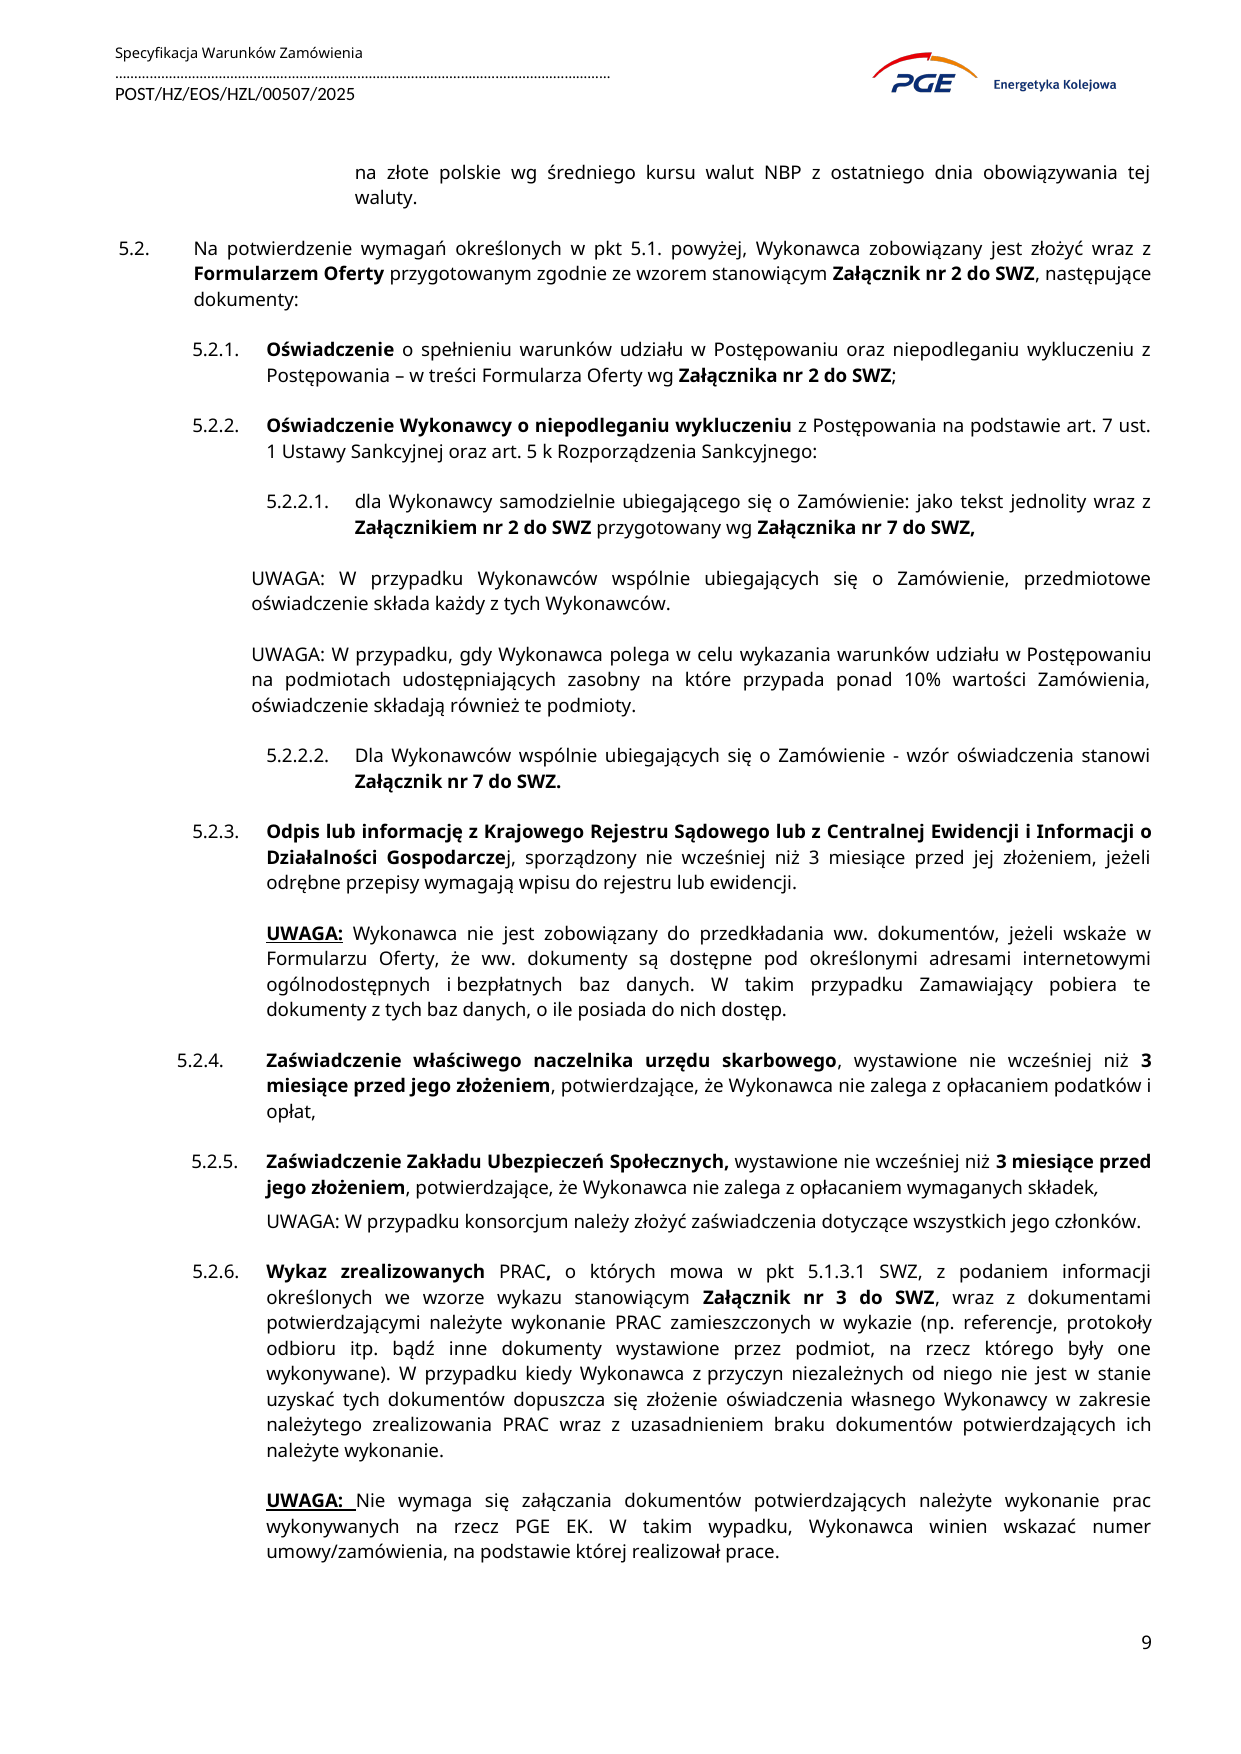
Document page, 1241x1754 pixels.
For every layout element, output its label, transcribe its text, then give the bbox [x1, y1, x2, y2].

text Dla Wykonawców wspólnie ubiegających się o Zamówienie - wzór oświadczenia stanowi Załącznik nr 7 do SWZ. [266, 742, 1152, 793]
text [354, 159, 1152, 210]
subtitle Oświadczenie Wykonawcy o niepodleganiu wykluczeniu z Postępowania na podstawie art. 7 ust. 1 Ustawy Sankcyjnej oraz art. 5 k Rozporządzenia Sankcyjnego: [192, 413, 1152, 464]
text UWAGA: W przypadku, gdy Wykonawca polega w celu wykazania warunków udziału w Postępowaniu na podmiotach udostępniających zasobny na które przypada ponad 10% wartości Zamówienia, oświadczenie składają również te podmioty. [251, 641, 1152, 717]
subtitle Zaświadczenie właściwego naczelnika urzędu skarbowego, wystawione nie wcześniej niż 3 miesiące przed jego złożeniem, potwierdzające, że Wykonawca nie zalega z opłacaniem podatków i opłat, [177, 1047, 1152, 1124]
subtitle UWAGA: W przypadku konsorcjum należy złożyć zaświadczenia dotyczące wszystkich jego członków. [266, 1208, 1152, 1233]
subtitle Na potwierdzenie wymagań określonych w pkt 5.1. powyżej, Wykonawca zobowiązany jest złożyć wraz z Formularzem Oferty przygotowanym zgodnie ze wzorem stanowiącym Załącznik nr 2 do SWZ, następujące dokumenty: [118, 235, 1152, 312]
subtitle Wykaz zrealizowanych , o których mowa w pkt 5.1.3.1 SWZ, z podaniem informacji określonych we wzorze wykazu stanowiącym Załącznik nr 3 do SWZ, wraz z dokumentami potwierdzającymi należyte wykonanie zamieszczonych w wykazie (np. referencje, protokoły odbioru itp. bądź inne dokumenty wystawione przez podmiot, na rzecz którego były one wykonywane). W przypadku kiedy Wykonawca z przyczyn niezależnych od niego nie jest w stanie uzyskać tych dokumentów dopuszcza się złożenie oświadczenia własnego Wykonawcy w zakresie należytego zrealizowania wraz z uzasadnieniem braku dokumentów potwierdzających ich należyte wykonanie. [192, 1258, 1152, 1463]
text UWAGA: Wykonawca nie jest zobowiązany do przedkładania ww. dokumentów, jeżeli wskaże w Formularzu Oferty, że ww. dokumenty są dostępne pod określonymi adresami internetowymi ogólnodostępnych i bezpłatnych baz danych. W takim przypadku Zamawiający pobiera te dokumenty z tych baz danych, o ile posiada do nich dostęp. [266, 920, 1152, 1022]
text UWAGA: W przypadku Wykonawców wspólnie ubiegających się o Zamówienie, przedmiotowe oświadczenie składa każdy z tych Wykonawców. [251, 565, 1152, 616]
picture [852, 34, 1136, 114]
subtitle Oświadczenie o spełnieniu warunków udziału w Postępowaniu oraz niepodleganiu wykluczeniu z Postępowania – w treści Formularza Oferty wg Załącznika nr 2 do SWZ; [192, 337, 1152, 388]
subtitle Odpis lub informację z Krajowego Rejestru Sądowego lub z Centralnej Ewidencji i Informacji o Działalności Gospodarczej, sporządzony nie wcześniej niż 3 miesiące przed jej złożeniem, jeżeli odrębne przepisy wymagają wpisu do rejestru lub ewidencji. [192, 818, 1152, 895]
text UWAGA: Nie wymaga się załączania dokumentów potwierdzających należyte wykonanie prac wykonywanych na rzecz PGE EK. W takim wypadku, Wykonawca winien wskazać numer umowy/zamówienia, na podstawie której realizował prace. [266, 1488, 1152, 1564]
text dla Wykonawcy samodzielnie ubiegającego się o Zamówienie: jako tekst jednolity wraz z Załącznikiem nr 2 do SWZ przygotowany wg Załącznika nr 7 do SWZ, [266, 489, 1152, 540]
list Zaświadczenie Zakładu Ubezpieczeń Społecznych, wystawione nie wcześniej niż 3 miesiące przed jego złożeniem, potwierdzające, że Wykonawca nie zalega z opłacaniem wymaganych składek, [191, 1149, 1152, 1200]
